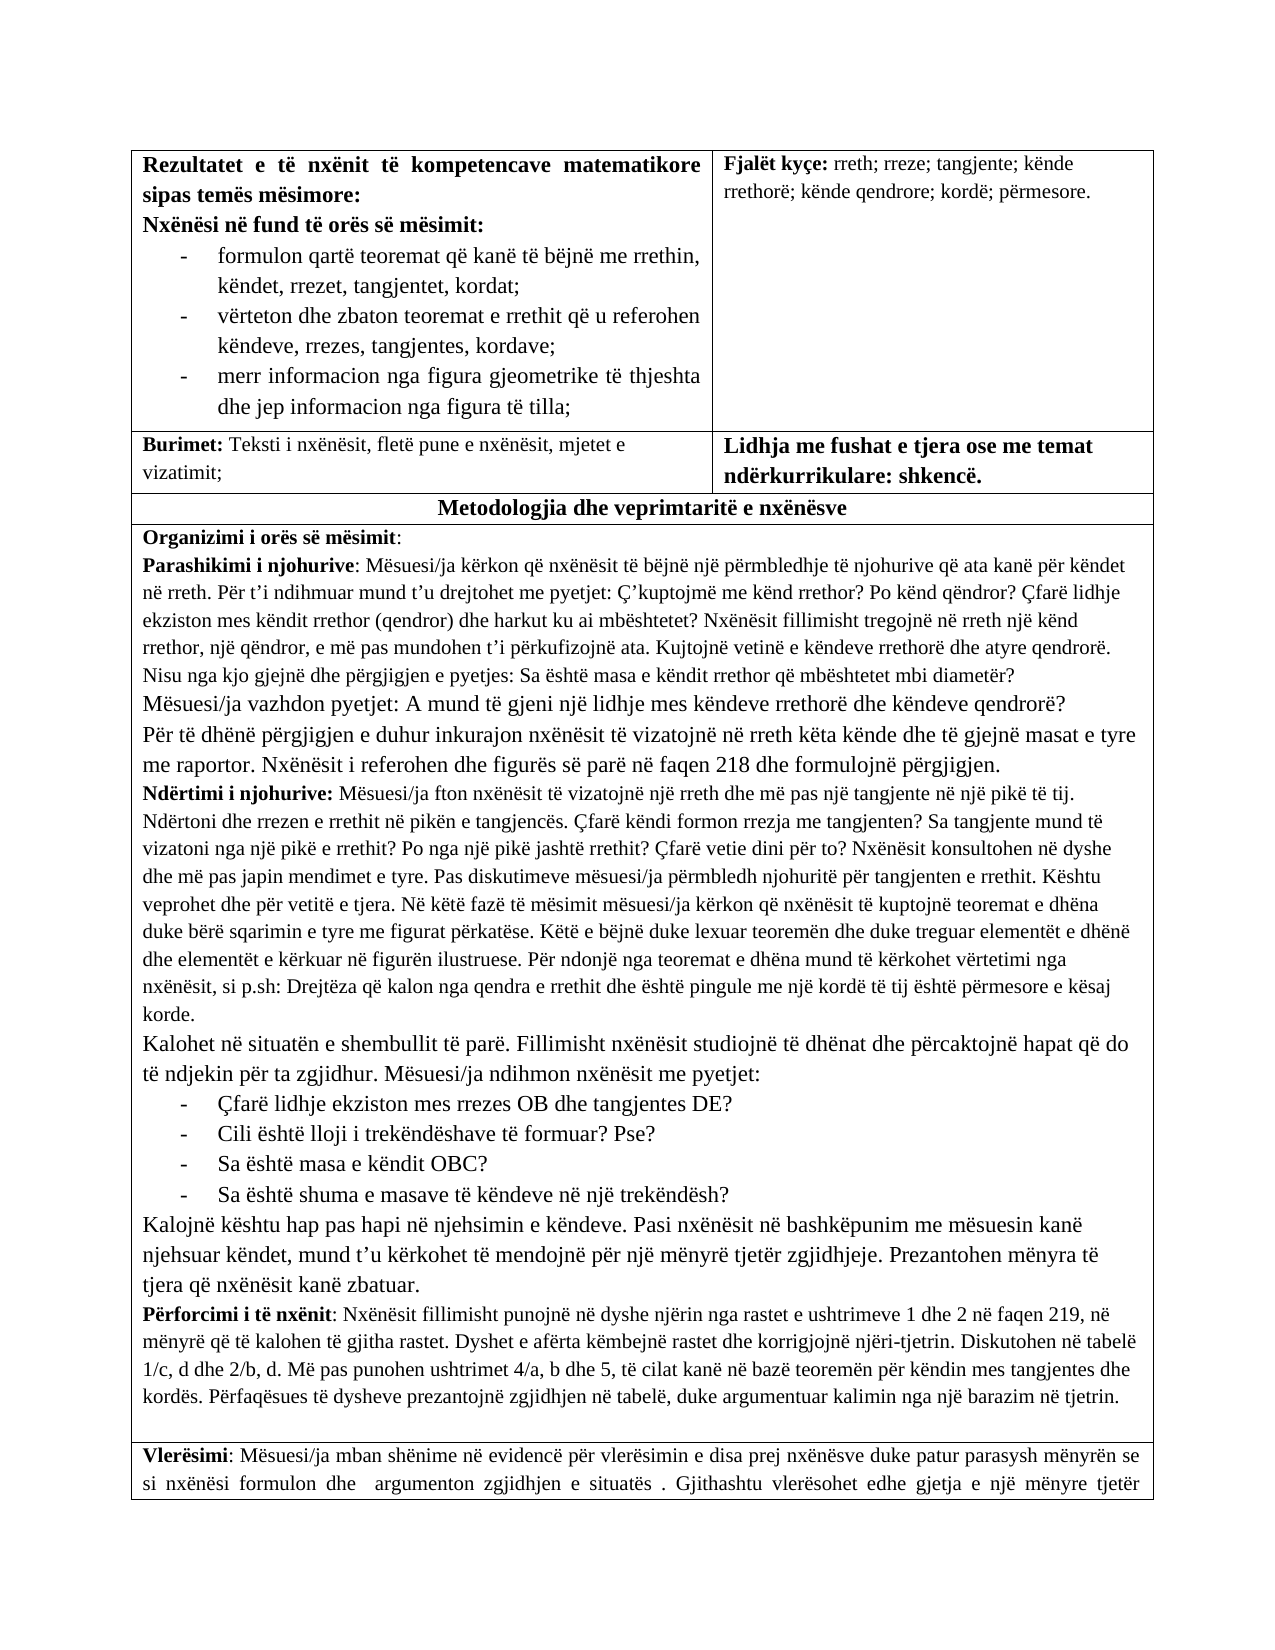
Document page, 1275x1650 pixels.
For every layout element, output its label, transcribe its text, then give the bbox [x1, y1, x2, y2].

table_cell Fjalët kyçe: rreth; rreze; tangjente; kënde rrethorë; kënde qendrore; kordë; përmesore. [713, 151, 1153, 431]
table_cell Organizimi i orës së mësimit: Parashikimi i njohurive: Mësuesi/ja kërkon që nxënësit të bëjnë një përmbledhje të njohurive që ata kanë për këndet në rreth. Për t’i ndihmuar mund t’u drejtohet me pyetjet: Ç’kuptojmë me kënd rrethor? Po kënd qëndror? Çfarë lidhje ekziston mes këndit rrethor (qendror) dhe harkut ku ai mbështetet? Nxënësit fillimisht tregojnë në rreth një kënd rrethor, një qëndror, e më pas mundohen t’i përkufizojnë ata. Kujtojnë vetinë e këndeve rrethorë dhe atyre qendrorë. Nisu nga kjo gjejnë dhe përgjigjen e pyetjes: Sa është masa e këndit rrethor që mbështetet mbi diametër? Mësuesi/ja vazhdon pyetjet: A mund të gjeni një lidhje mes këndeve rrethorë dhe këndeve qendrorë? Për të dhënë përgjigjen e duhur inkurajon nxënësit të vizatojnë në rreth këta kënde dhe të gjejnë masat e tyre me raportor. Nxënësit i referohen dhe figurës së parë në faqen 218 dhe formulojnë përgjigjen. Ndërtimi i njohurive: Mësuesi/ja fton nxënësit të vizatojnë një rreth dhe më pas një tangjente në një pikë të tij. Ndërtoni dhe rrezen e rrethit në pikën e tangjencës. Çfarë këndi formon rrezja me tangjenten? Sa tangjente mund të vizatoni nga një pikë e rrethit? Po nga një pikë jashtë rrethit? Çfarë vetie dini për to? Nxënësit konsultohen në dyshe dhe më pas japin mendimet e tyre. Pas diskutimeve mësuesi/ja përmbledh njohuritë për tangjenten e rrethit. Kështu veprohet dhe për vetitë e tjera. Në këtë fazë të mësimit mësuesi/ja kërkon që nxënësit të kuptojnë teoremat e dhëna duke bërë sqarimin e tyre me figurat përkatëse. Këtë e bëjnë duke lexuar teoremën dhe duke treguar elementët e dhënë dhe elementët e kërkuar në figurën ilustruese. Për ndonjë nga teoremat e dhëna mund të kërkohet vërtetimi nga nxënësit, si p.sh: Drejtëza që kalon nga qendra e rrethit dhe është pingule me një kordë të tij është përmesore e kësaj korde. Kalohet në situatën e shembullit të parë. Fillimisht nxënësit studiojnë të dhënat dhe përcaktojnë hapat që do të ndjekin për ta zgjidhur. Mësuesi/ja ndihmon nxënësit me pyetjet: Çfarë lidhje ekziston mes rrezes OB dhe tangjentes DE? Cili është lloji i trekëndëshave të formuar? Pse? Sa është masa e këndit OBC? Sa është shuma e masave të këndeve në një trekëndësh? Kalojnë kështu hap pas hapi në njehsimin e këndeve. Pasi nxënësit në bashkëpunim me mësuesin kanë njehsuar këndet, mund t’u kërkohet të mendojnë për një mënyrë tjetër zgjidhjeje. Prezantohen mënyra të tjera që nxënësit kanë zbatuar. Përforcimi i të nxënit: Nxënësit fillimisht punojnë në dyshe njërin nga rastet e ushtrimeve 1 dhe 2 në faqen 219, në mënyrë që të kalohen të gjitha rastet. Dyshet e afërta këmbejnë rastet dhe korrigjojnë njëri-tjetrin. Diskutohen në tabelë 1/c, d dhe 2/b, d. Më pas punohen ushtrimet 4/a, b dhe 5, të cilat kanë në bazë teoremën për këndin mes tangjentes dhe kordës. Përfaqësues të dysheve prezantojnë zgjidhjen në tabelë, duke argumentuar kalimin nga një barazim në tjetrin. [132, 525, 1153, 1442]
table_cell Metodologjia dhe veprimtaritë e nxënësve [132, 494, 1153, 524]
table_cell Burimet: Teksti i nxënësit, fletë pune e nxënësit, mjetet e vizatimit; [132, 432, 712, 493]
table_cell Lidhja me fushat e tjera ose me temat ndërkurrikulare: shkencë. [713, 432, 1153, 493]
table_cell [132, 1443, 1153, 1499]
table_cell Rezultatet e të nxënit të kompetencave matematikore sipas temës mësimore: Nxënësi në fund të orës së mësimit: formulon qartë teoremat që kanë të bëjnë me rrethin, këndet, rrezet, tangjentet, kordat; vërteton dhe zbaton teoremat e rrethit që u referohen këndeve, rrezes, tangjentes, kordave; merr informacion nga figura gjeometrike të thjeshta dhe jep informacion nga figura të tilla; [132, 151, 712, 431]
